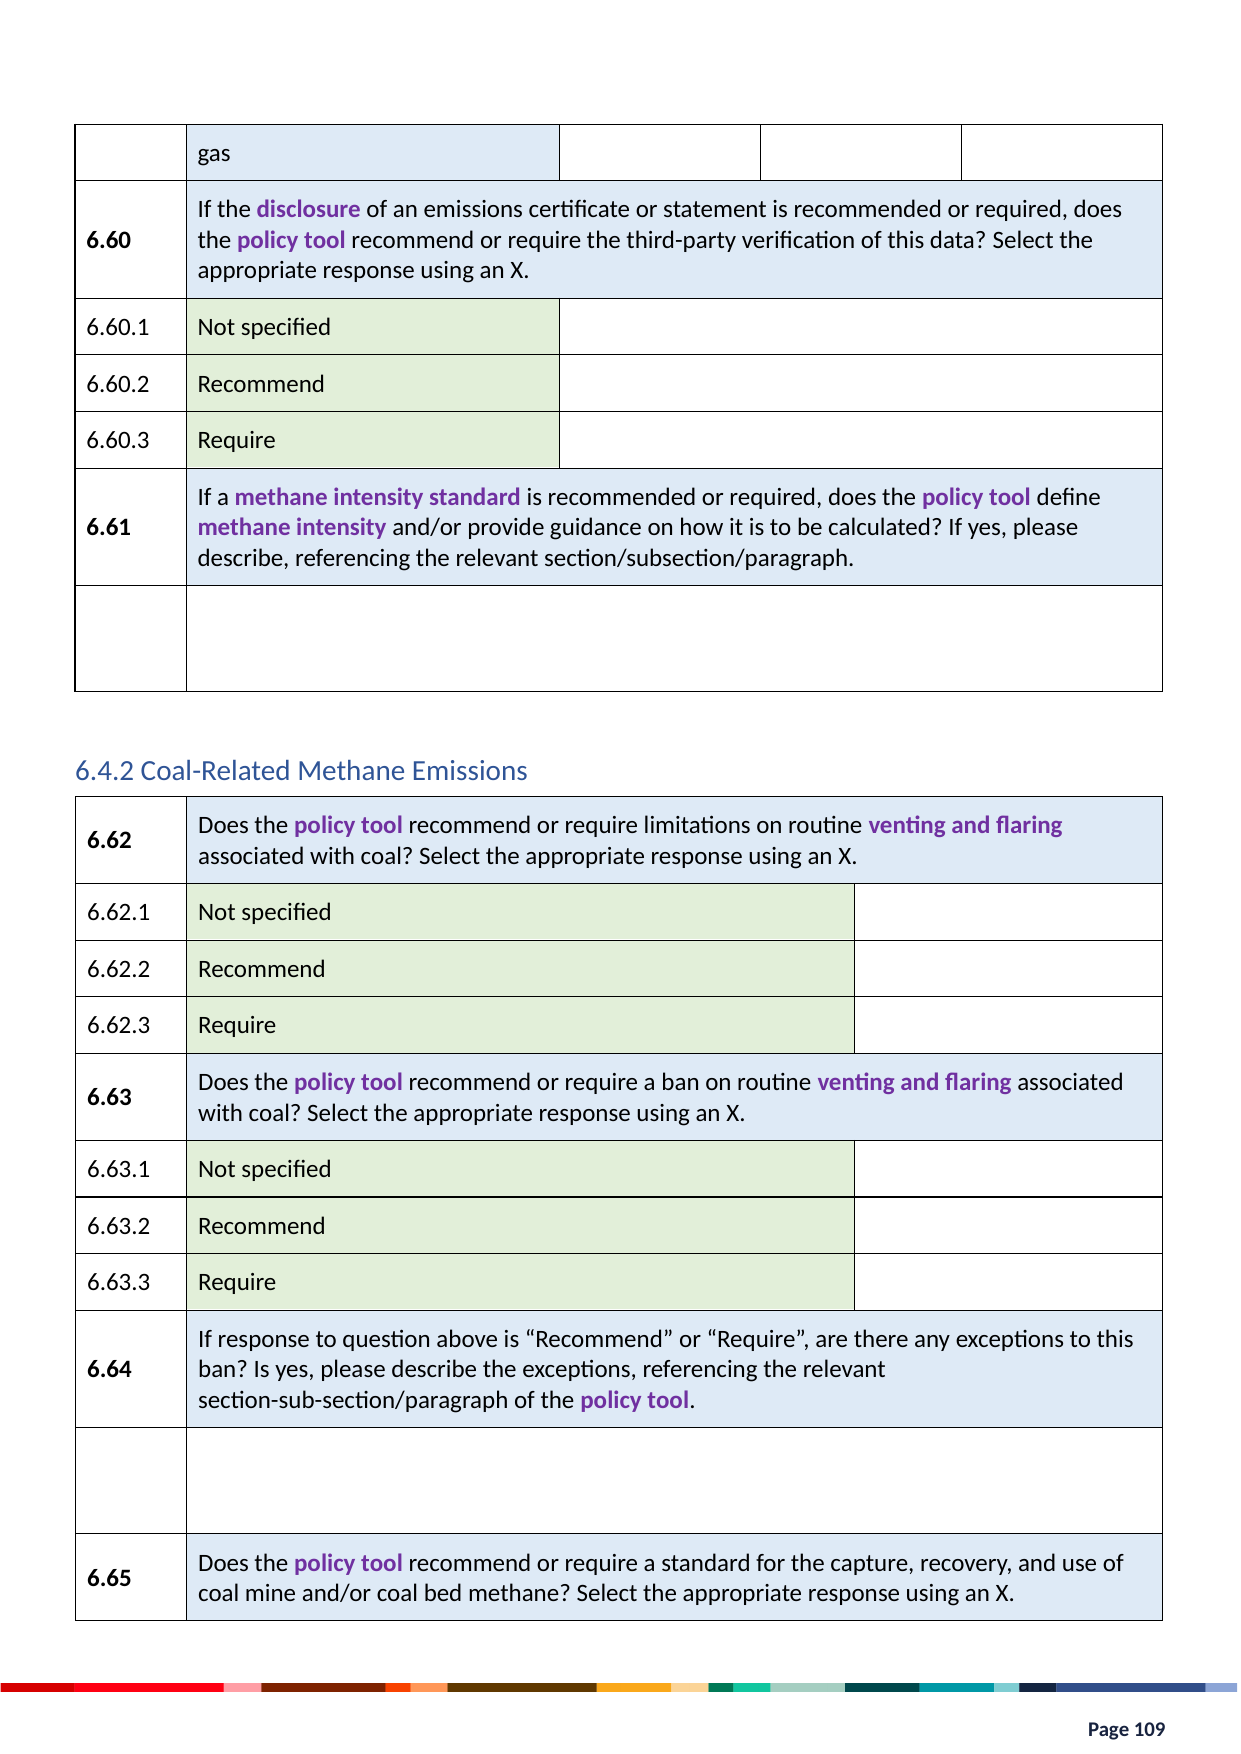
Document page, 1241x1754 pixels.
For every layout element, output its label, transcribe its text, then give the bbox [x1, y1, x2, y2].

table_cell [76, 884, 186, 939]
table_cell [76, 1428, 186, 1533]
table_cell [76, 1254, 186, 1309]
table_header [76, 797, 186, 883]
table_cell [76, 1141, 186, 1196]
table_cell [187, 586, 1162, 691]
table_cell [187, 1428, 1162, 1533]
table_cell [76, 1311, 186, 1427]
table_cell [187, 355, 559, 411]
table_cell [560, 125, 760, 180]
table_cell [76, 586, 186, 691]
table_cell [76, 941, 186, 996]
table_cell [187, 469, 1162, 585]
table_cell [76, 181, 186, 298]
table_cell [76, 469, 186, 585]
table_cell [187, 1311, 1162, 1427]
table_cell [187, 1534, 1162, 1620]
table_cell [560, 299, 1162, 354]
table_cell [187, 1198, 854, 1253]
picture [0, 1683, 1236, 1692]
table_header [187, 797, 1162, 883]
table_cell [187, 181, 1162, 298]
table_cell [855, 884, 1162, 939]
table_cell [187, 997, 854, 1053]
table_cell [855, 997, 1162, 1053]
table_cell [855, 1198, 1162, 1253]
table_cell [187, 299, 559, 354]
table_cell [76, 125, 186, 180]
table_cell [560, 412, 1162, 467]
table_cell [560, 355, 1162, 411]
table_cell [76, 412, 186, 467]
subtitle 6.4.2 Coal-Related Methane Emissions [75, 752, 1165, 788]
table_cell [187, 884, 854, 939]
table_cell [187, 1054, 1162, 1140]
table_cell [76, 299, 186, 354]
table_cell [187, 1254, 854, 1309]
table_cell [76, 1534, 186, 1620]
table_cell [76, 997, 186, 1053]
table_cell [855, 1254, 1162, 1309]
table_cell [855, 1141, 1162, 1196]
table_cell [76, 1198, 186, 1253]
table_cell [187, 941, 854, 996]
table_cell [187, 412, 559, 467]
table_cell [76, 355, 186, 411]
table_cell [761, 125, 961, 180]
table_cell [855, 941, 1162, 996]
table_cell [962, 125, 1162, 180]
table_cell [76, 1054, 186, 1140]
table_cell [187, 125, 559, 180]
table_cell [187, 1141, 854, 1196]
